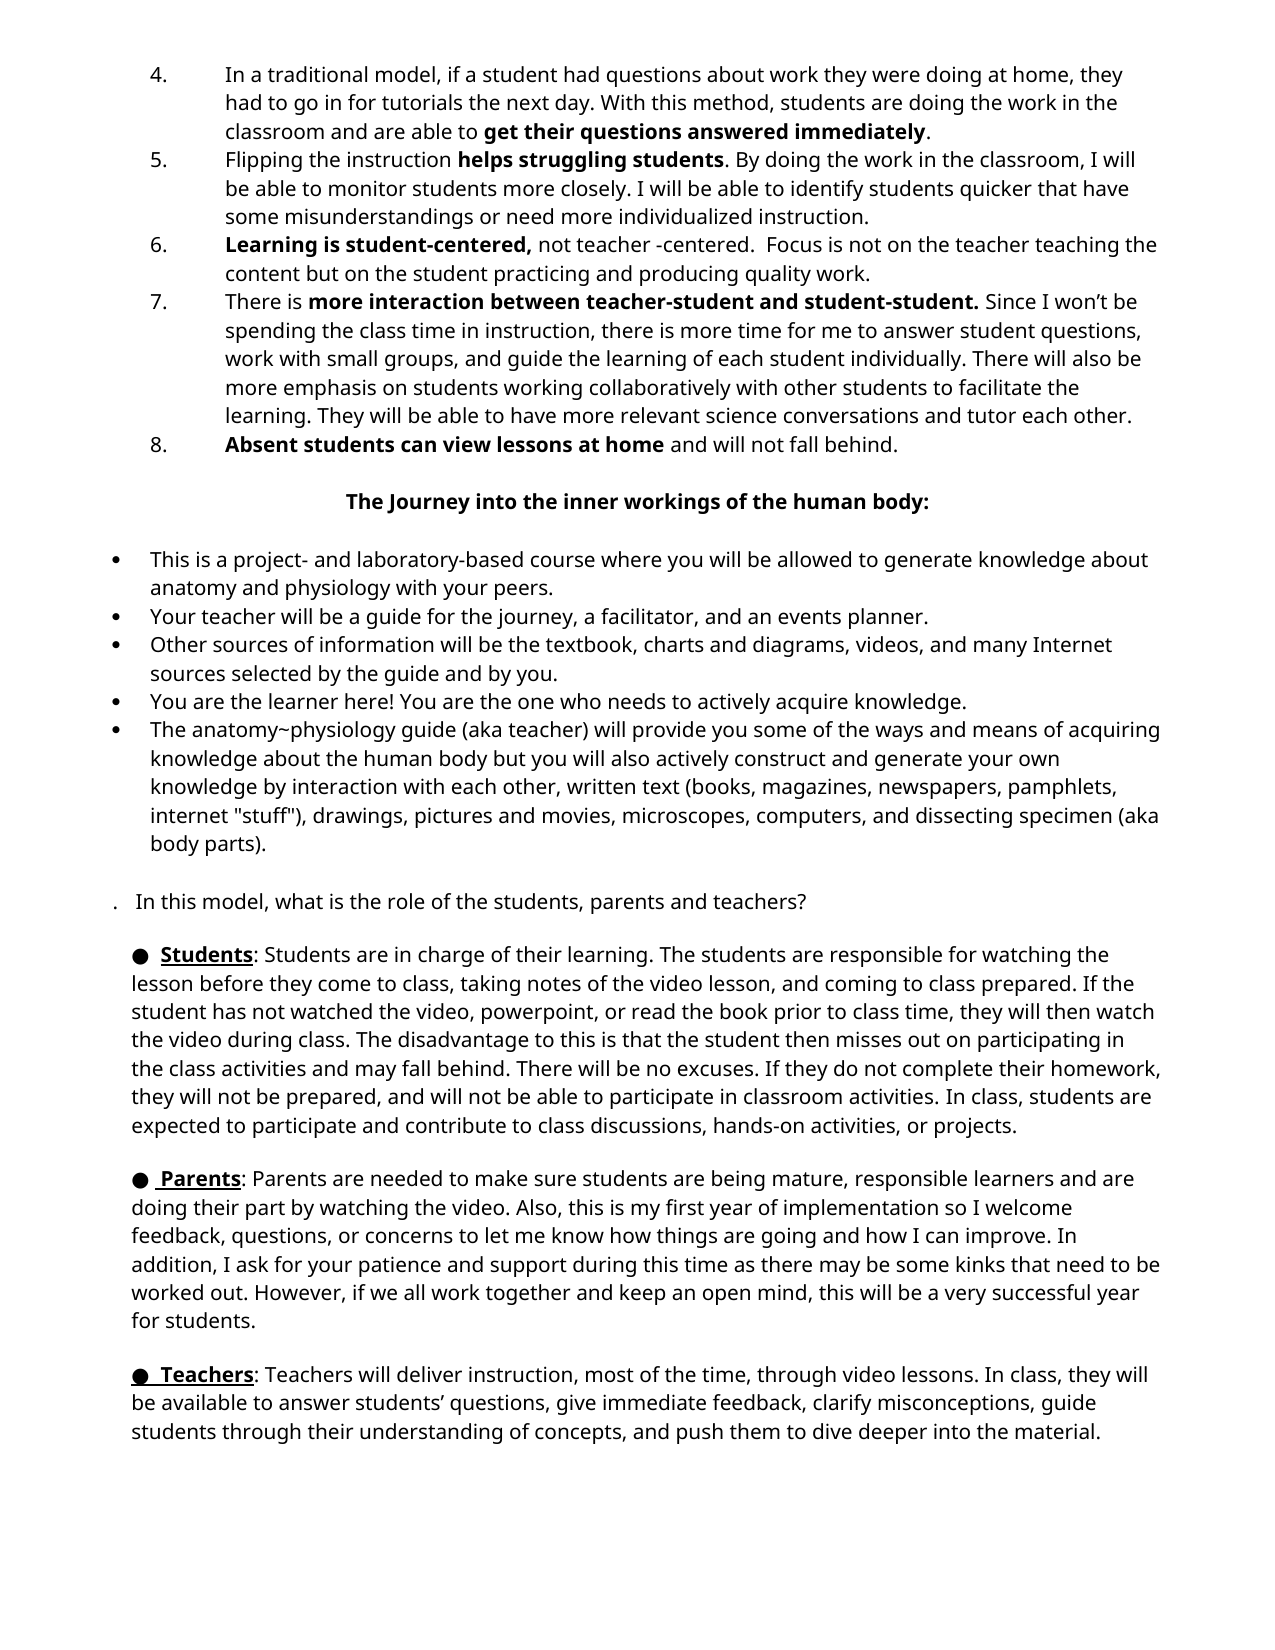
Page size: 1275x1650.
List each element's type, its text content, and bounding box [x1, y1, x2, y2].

list ● Students: Students are in charge of their learning. The students are responsible for watching the lesson before they come to class, taking notes of the video lesson, and coming to class prepared. If the student has not watched the video, powerpoint, or read the book prior to class time, they will then watch the video during class. The disadvantage to this is that the student then misses out on participating in the class activities and may fall behind. There will be no excuses. If they do not complete their homework, they will not be prepared, and will not be able to participate in classroom activities. In class, students are expected to participate and contribute to class discussions, hands-on activities, or projects. [0, 940, 1162, 1139]
list The anatomy~physiology guide (aka teacher) will provide you some of the ways and means of acquiring knowledge about the human body but you will also actively construct and generate your own knowledge by interaction with each other, written text (books, magazines, newspapers, pamphlets, internet "stuff"), drawings, pictures and movies, microscopes, computers, and dissecting specimen (aka body parts). [112, 716, 1162, 858]
list In this model, what is the role of the students, parents and teachers? [112, 887, 1162, 915]
list In a traditional model, if a student had questions about work they were doing at home, they had to go in for tutorials the next day. With this method, students are doing the work in the classroom and are able to get their questions answered immediately. [150, 60, 1162, 145]
text ● Parents: Parents are needed to make sure students are being mature, responsible learners and are doing their part by watching the video. Also, this is my first year of implementation so I welcome feedback, questions, or concerns to let me know how things are going and how I can improve. In addition, I ask for your patience and support during this time as there may be some kinks that need to be worked out. However, if we all work together and keep an open mind, this will be a very successful year for students. [131, 1164, 1162, 1335]
list You are the learner here! You are the one who needs to actively acquire knowledge. [112, 687, 1181, 716]
list This is a project- and laboratory-based course where you will be allowed to generate knowledge about anatomy and physiology with your peers. [112, 545, 1162, 602]
list Your teacher will be a guide for the journey, a facilitator, and an events planner. [112, 602, 1162, 630]
list There is more interaction between teacher-student and student-student. Since I won’t be spending the class time in instruction, there is more time for me to answer student questions, work with small groups, and guide the learning of each student individually. There will also be more emphasis on students working collaboratively with other students to facilitate the learning. They will be able to have more relevant science conversations and tutor each other. [150, 287, 1162, 430]
list Flipping the instruction helps struggling students. By doing the work in the classroom, I will be able to monitor students more closely. I will be able to identify students quicker that have some misunderstandings or need more individualized instruction. [150, 145, 1162, 231]
list ● Teachers: Teachers will deliver instruction, most of the time, through video lessons. In class, they will be available to answer students’ questions, give immediate feedback, clarify misconceptions, guide students through their understanding of concepts, and push them to dive deeper into the material. [131, 1360, 1162, 1445]
list Other sources of information will be the textbook, charts and diagrams, videos, and many Internet sources selected by the guide and by you. [112, 630, 1162, 687]
list Learning is student-centered, not teacher -centered. Focus is not on the teacher teaching the content but on the student practicing and producing quality work. [150, 231, 1162, 287]
text The Journey into the inner workings of the human body: [112, 487, 1162, 516]
list Absent students can view lessons at home and will not fall behind. [150, 430, 1162, 458]
